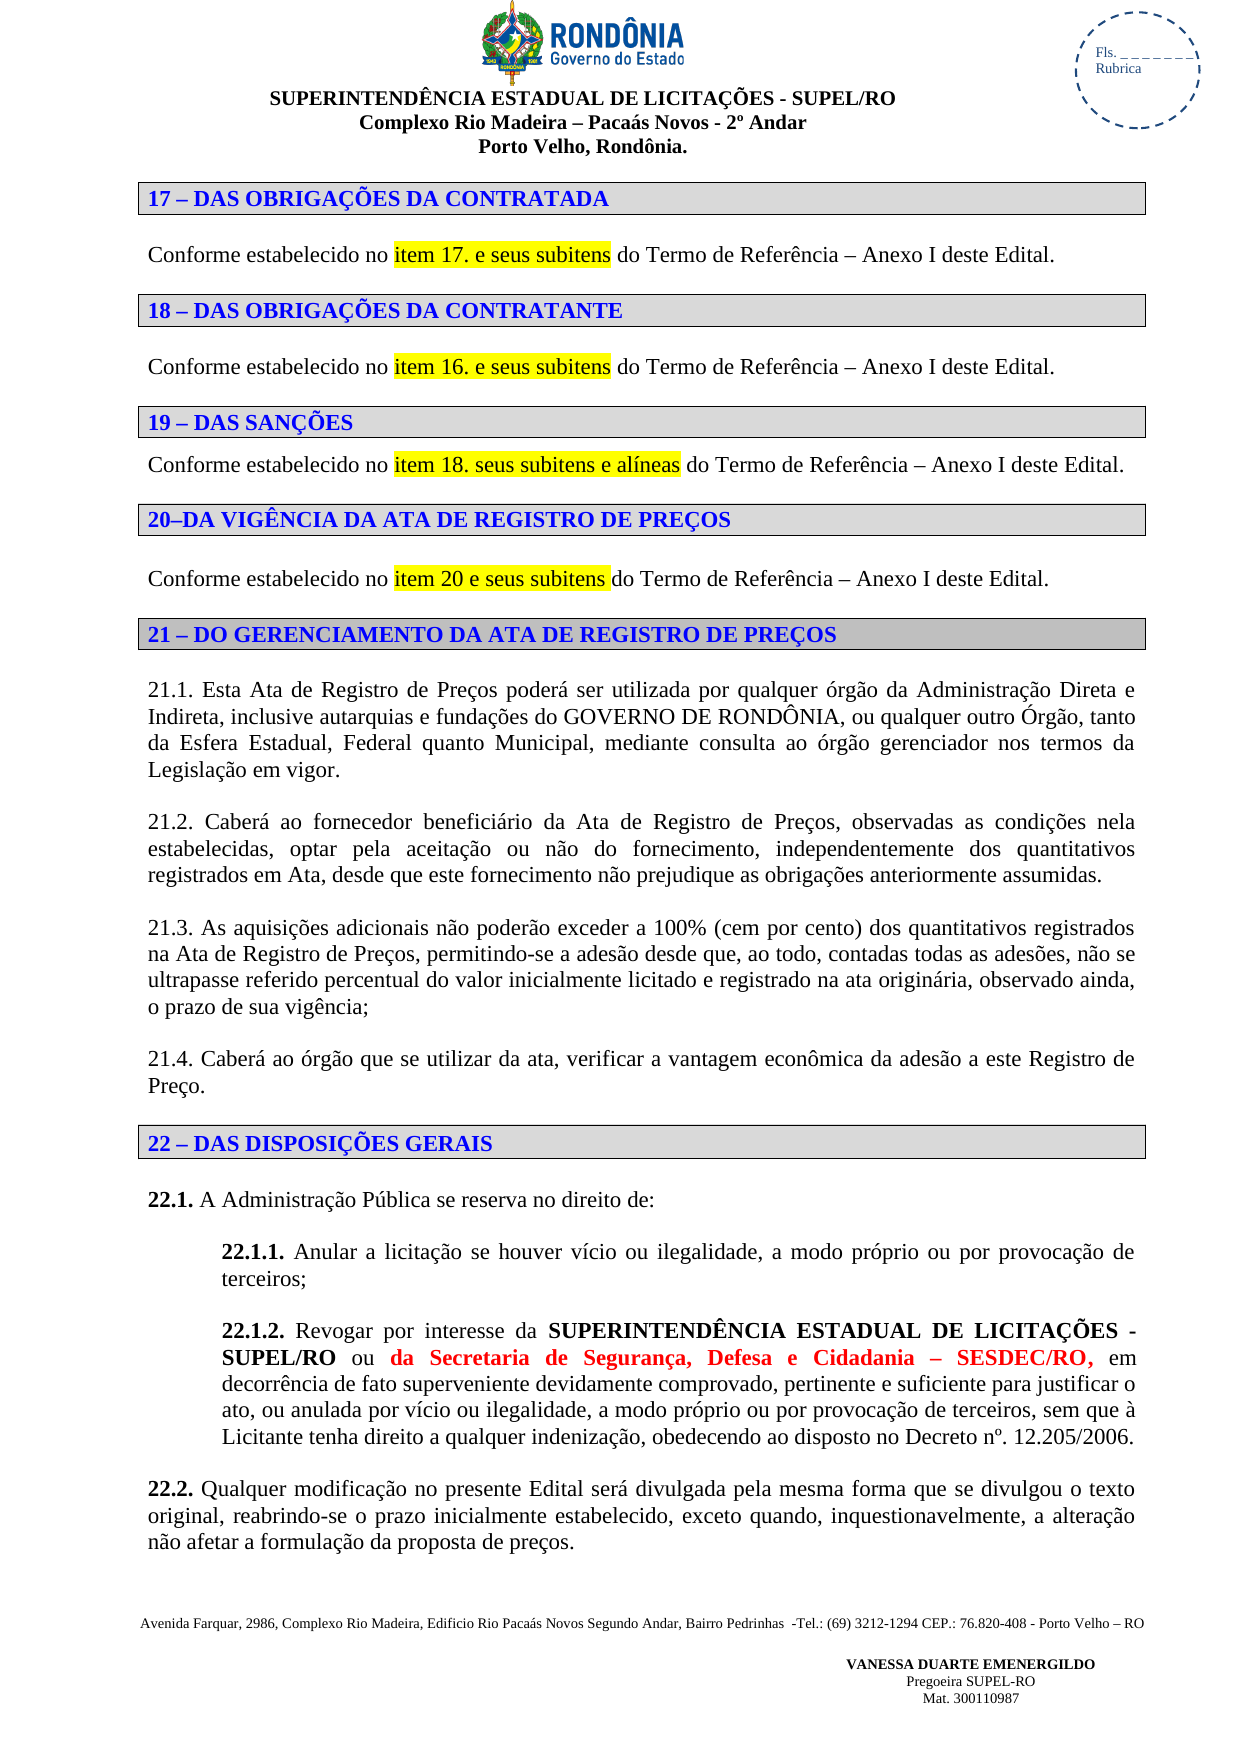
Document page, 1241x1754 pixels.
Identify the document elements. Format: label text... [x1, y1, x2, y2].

text 22.1.1. Anular a licitação se houver vício ou ilegalidade, a modo próprio ou por provocação de terceiros; [221, 1238, 1137, 1291]
text 22 – DAS DISPOSIÇÕES GERAIS [139, 1126, 1145, 1158]
text 22.2. Qualquer modificação no presente Edital será divulgada pela mesma forma que se divulgou o texto original, reabrindo-se o prazo inicialmente estabelecido, exceto quando, inquestionavelmente, a alteração não afetar a formulação da proposta de preços. [148, 1476, 1137, 1554]
text Conforme estabelecido no item 17. e seus subitens do Termo de Referência – Anexo I deste Edital. [611, 241, 1132, 268]
picture [481, 0, 684, 86]
text Conforme estabelecido no item 20 e seus subitens do Termo de Referência – Anexo I deste Edital. [611, 565, 1132, 591]
text Conforme estabelecido no item 20 e seus subitens do Termo de Referência – Anexo I deste Edital. [148, 565, 394, 591]
text 20–DA VIGÊNCIA DA ATA DE REGISTRO DE PREÇOS [139, 505, 1145, 535]
text 21.4. Caberá ao órgão que se utilizar da ata, verificar a vantagem econômica da adesão a este Registro de Preço. [148, 1046, 1137, 1098]
text Conforme estabelecido no item 16. e seus subitens do Termo de Referência – Anexo I deste Edital. [611, 353, 1132, 379]
text 19 – DAS SANÇÕES [139, 407, 1145, 437]
text 21 – DO GERENCIAMENTO DA ATA DE REGISTRO DE PREÇOS [139, 619, 1145, 649]
text 21.3. As aquisições adicionais não poderão exceder a 100% (cem por cento) dos quantitativos registrados na Ata de Registro de Preços, permitindo-se a adesão desde que, ao todo, contadas todas as adesões, não se ultrapasse referido percentual do valor inicialmente licitado e registrado na ata originária, observado ainda, o prazo de sua vigência; [148, 914, 1137, 1019]
text Conforme estabelecido no item 18. seus subitens e alíneas do Termo de Referência – Anexo I deste Edital. [148, 451, 394, 477]
text Conforme estabelecido no item 18. seus subitens e alíneas do Termo de Referência – Anexo I deste Edital. [681, 451, 1132, 477]
text Conforme estabelecido no item 16. e seus subitens do Termo de Referência – Anexo I deste Edital. [148, 353, 394, 379]
text 22.1.2. Revogar por interesse da SUPERINTENDÊNCIA ESTADUAL DE LICITAÇÕES - SUPEL/RO ou da Secretaria de Segurança, Defesa e Cidadania – SESDEC/RO, em decorrência de fato superveniente devidamente comprovado, pertinente e suficiente para justificar o ato, ou anulada por vício ou ilegalidade, a modo próprio ou por provocação de terceiros, sem que à Licitante tenha direito a qualquer indenização, obedecendo ao disposto no Decreto nº. 12.205/2006. [222, 1317, 1137, 1449]
text 21.2. Caberá ao fornecedor beneficiário da Ata de Registro de Preços, observadas as condições nela estabelecidas, optar pela aceitação ou não do fornecimento, independentemente dos quantitativos registrados em Ata, desde que este fornecimento não prejudique as obrigações anteriormente assumidas. [148, 808, 1137, 887]
text Conforme estabelecido no item 17. e seus subitens do Termo de Referência – Anexo I deste Edital. [148, 241, 394, 268]
text 17 – DAS OBRIGAÇÕES DA CONTRATADA [139, 183, 1145, 214]
text 21.1. Esta Ata de Registro de Preços poderá ser utilizada por qualquer órgão da Administração Direta e Indireta, inclusive autarquias e fundações do GOVERNO DE RONDÔNIA, ou qualquer outro Órgão, tanto da Esfera Estadual, Federal quanto Municipal, mediante consulta ao órgão gerenciador nos termos da Legislação em vigor. [148, 677, 1137, 782]
text 22.1. A Administração Pública se reserva no direito de: [148, 1186, 1137, 1212]
text 18 – DAS OBRIGAÇÕES DA CONTRATANTE [139, 295, 1145, 326]
